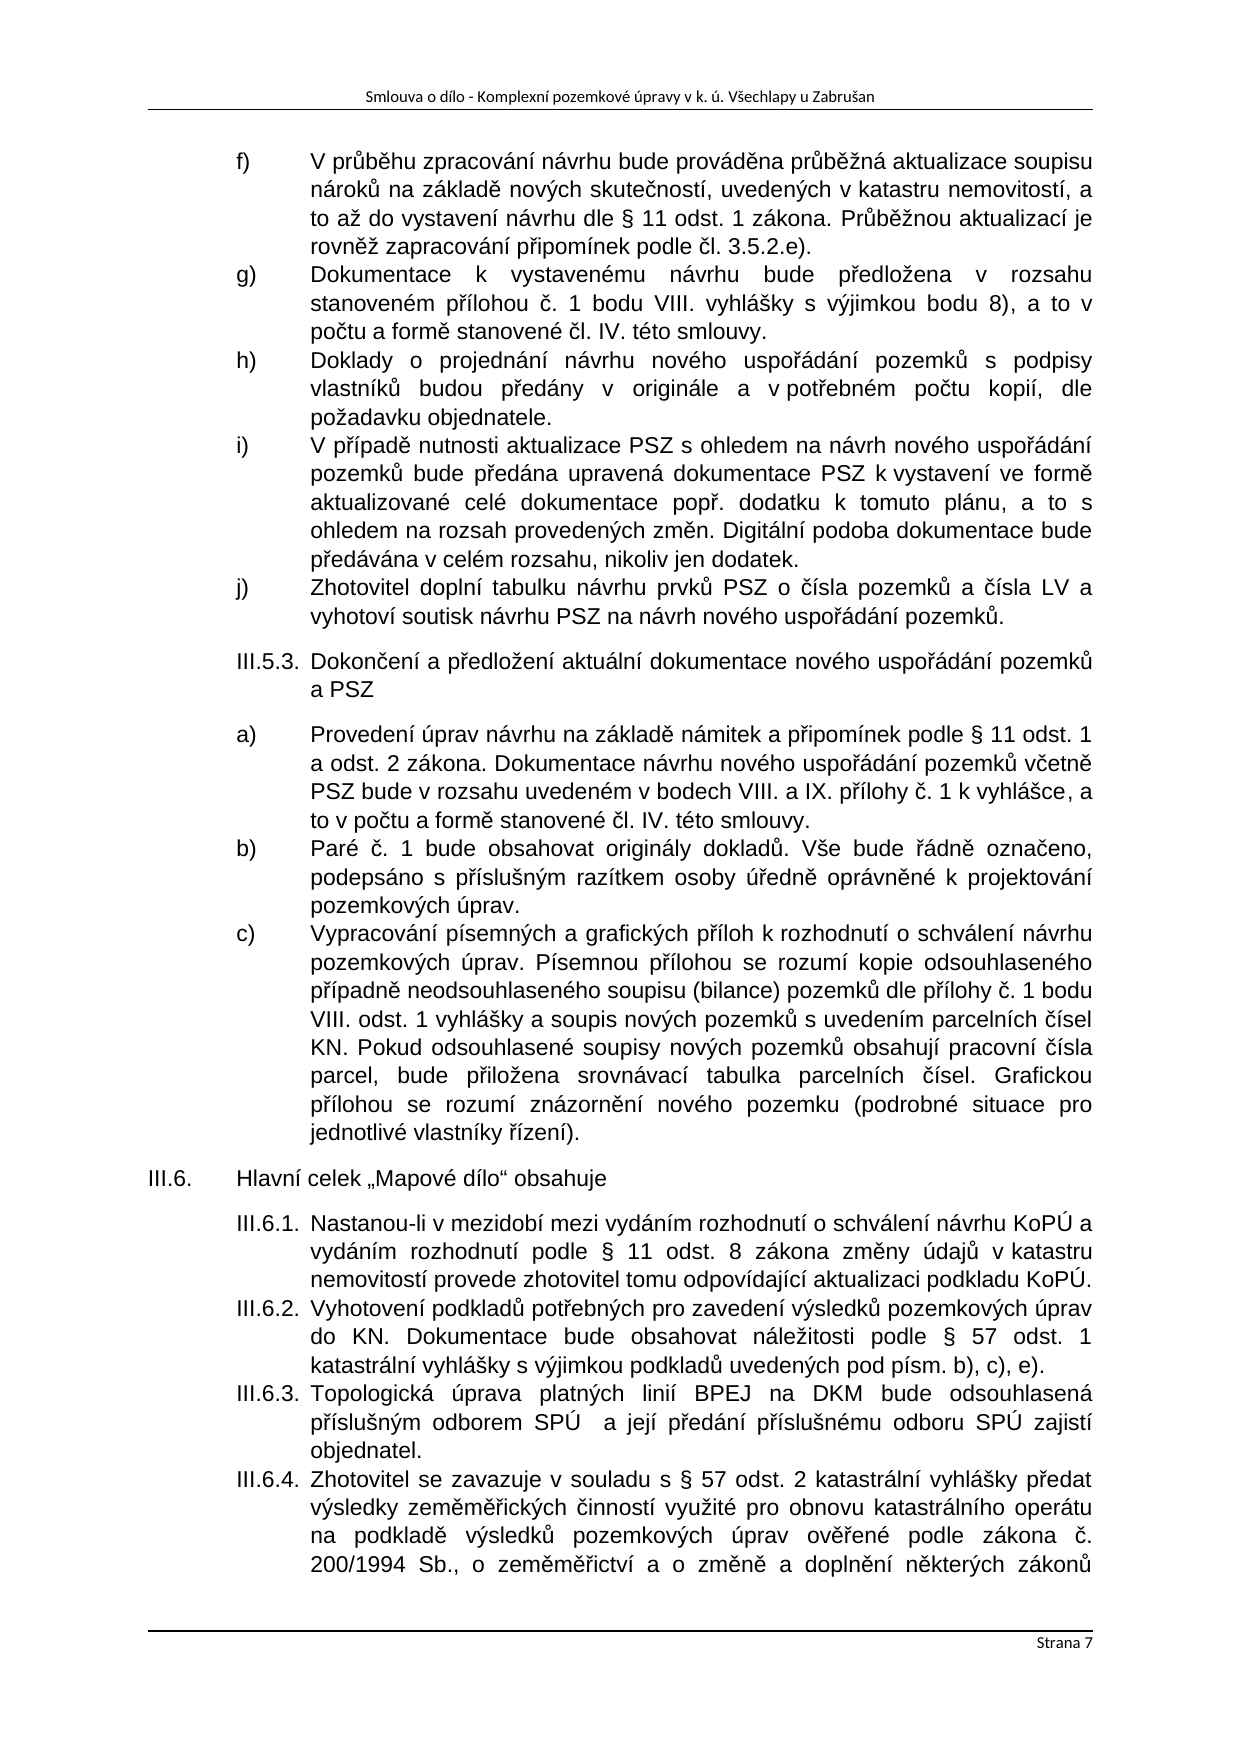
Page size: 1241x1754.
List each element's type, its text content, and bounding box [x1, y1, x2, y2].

text V průběhu zpracování návrhu bude prováděna průběžná aktualizace soupisu nároků na základě nových skutečností, uvedených v katastru nemovitostí, a to až do vystavení návrhu dle § 11 odst. 1 zákona. Průběžnou aktualizací je rovněž zapracování připomínek podle čl. 3.5.2.e). [236, 148, 1093, 259]
text Vypracování písemných a grafických příloh k rozhodnutí o schválení návrhu pozemkových úprav. Písemnou přílohou se rozumí kopie odsouhlaseného případně neodsouhlaseného soupisu (bilance) pozemků dle přílohy č. 1 bodu VIII. odst. 1 vyhlášky a soupis nových pozemků s uvedením parcelních čísel KN. Pokud odsouhlasené soupisy nových pozemků obsahují pracovní čísla parcel, bude přiložena srovnávací tabulka parcelních čísel. Grafickou přílohou se rozumí znázornění nového pozemku (podrobné situace pro jednotlivé vlastníky řízení). [236, 920, 1093, 1146]
text Dokumentace k vystavenému návrhu bude předložena v rozsahu stanoveném přílohou č. 1 bodu VIII. vyhlášky s výjimkou bodu 8), a to v počtu a formě stanovené čl. IV. této smlouvy. [236, 261, 1093, 344]
text Topologická úprava platných linií BPEJ na DKM bude odsouhlasená příslušným odborem SPÚ a její předání příslušnému odboru SPÚ zajistí objednatel. [236, 1380, 1093, 1463]
list Hlavní celek „Mapové dílo“ obsahuje [148, 1164, 1093, 1191]
text Provedení úprav návrhu na základě námitek a připomínek podle § 11 odst. 1 a odst. 2 zákona. Dokumentace návrhu nového uspořádání pozemků včetně PSZ bude v rozsahu uvedeném v bodech VIII. a IX. přílohy č. 1 k vyhlášce, a to v počtu a formě stanovené čl. IV. této smlouvy. [236, 721, 1093, 833]
text Zhotovitel doplní tabulku návrhu prvků PSZ o čísla pozemků a čísla LV a vyhotoví soutisk návrhu PSZ na návrh nového uspořádání pozemků. [236, 574, 1093, 629]
text Dokončení a předložení aktuální dokumentace nového uspořádání pozemků a PSZ [236, 648, 1093, 702]
text Paré č. 1 bude obsahovat originály dokladů. Vše bude řádně označeno, podepsáno s příslušným razítkem osoby úředně oprávněné k projektování pozemkových úprav. [236, 835, 1093, 918]
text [236, 1466, 1093, 1577]
text V případě nutnosti aktualizace PSZ s ohledem na návrh nového uspořádání pozemků bude předána upravená dokumentace PSZ k vystavení ve formě aktualizované celé dokumentace popř. dodatku k tomuto plánu, a to s ohledem na rozsah provedených změn. Digitální podoba dokumentace bude předávána v celém rozsahu, nikoliv jen dodatek. [236, 432, 1093, 572]
text Vyhotovení podkladů potřebných pro zavedení výsledků pozemkových úprav do KN. Dokumentace bude obsahovat náležitosti podle § 57 odst. 1 katastrální vyhlášky s výjimkou podkladů uvedených pod písm. b), c), e). [236, 1295, 1093, 1378]
text Nastanou-li v mezidobí mezi vydáním rozhodnutí o schválení návrhu KoPÚ a vydáním rozhodnutí podle § 11 odst. 8 zákona změny údajů v katastru nemovitostí provede zhotovitel tomu odpovídající aktualizaci podkladu KoPÚ. [236, 1209, 1093, 1293]
text Doklady o projednání návrhu nového uspořádání pozemků s podpisy vlastníků budou předány v originále a v potřebném počtu kopií, dle požadavku objednatele. [236, 347, 1093, 430]
